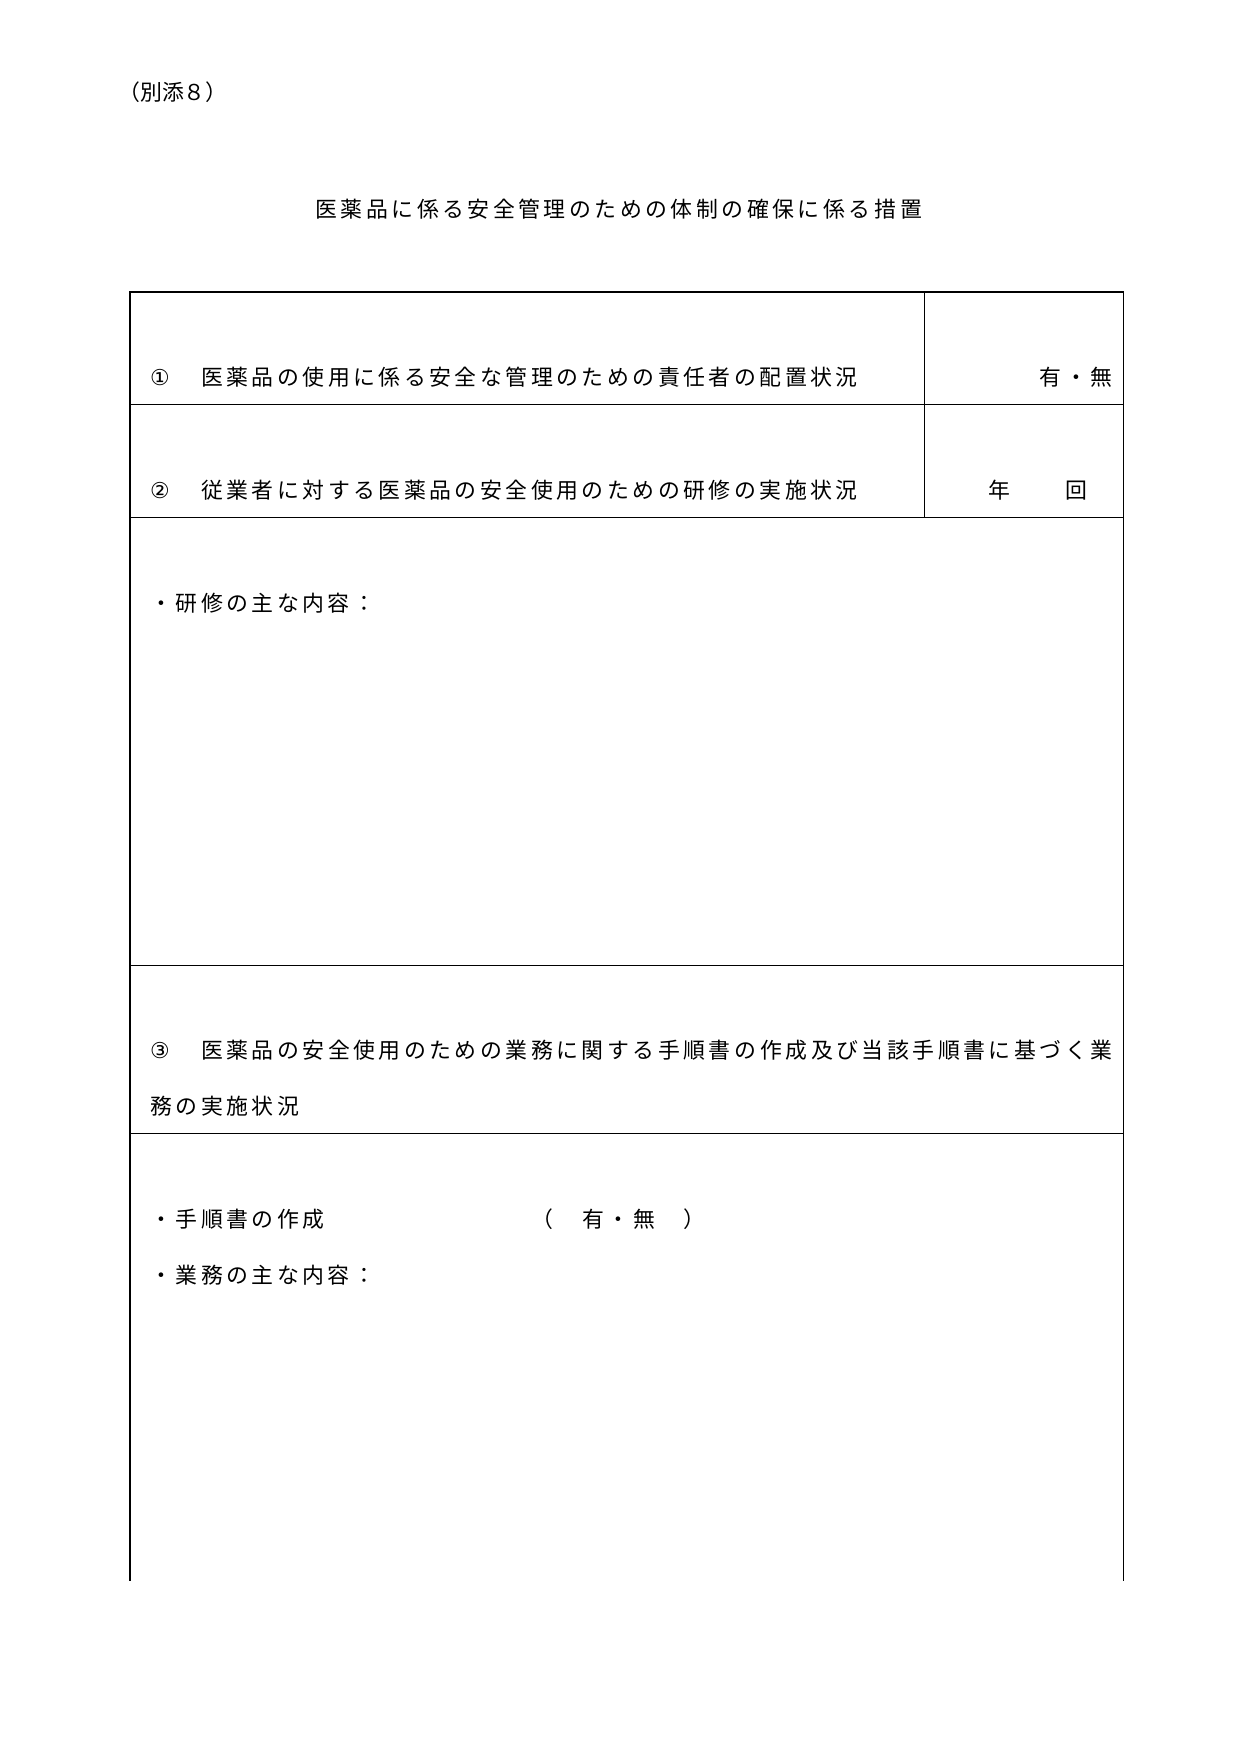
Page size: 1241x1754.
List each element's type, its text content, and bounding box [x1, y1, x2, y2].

table_cell ・手順書の作成 （ 有・無 ） ・業務の主な内容： [131, 1134, 1123, 1581]
table_cell ・研修の主な内容： [131, 518, 1123, 964]
table_cell ② 従業者に対する医薬品の安全使用のための研修の実施状況 [131, 405, 924, 517]
table_header 有・無 [925, 293, 1123, 404]
text 医薬品に係る安全管理のための体制の確保に係る措置 [124, 180, 1116, 236]
table_cell 年 回 [925, 405, 1123, 517]
table_header ① 医薬品の使用に係る安全な管理のための責任者の配置状況 [131, 293, 924, 404]
table_cell ③ 医薬品の安全使用のための業務に関する手順書の作成及び当該手順書に基づく業務の実施状況 [131, 966, 1123, 1133]
